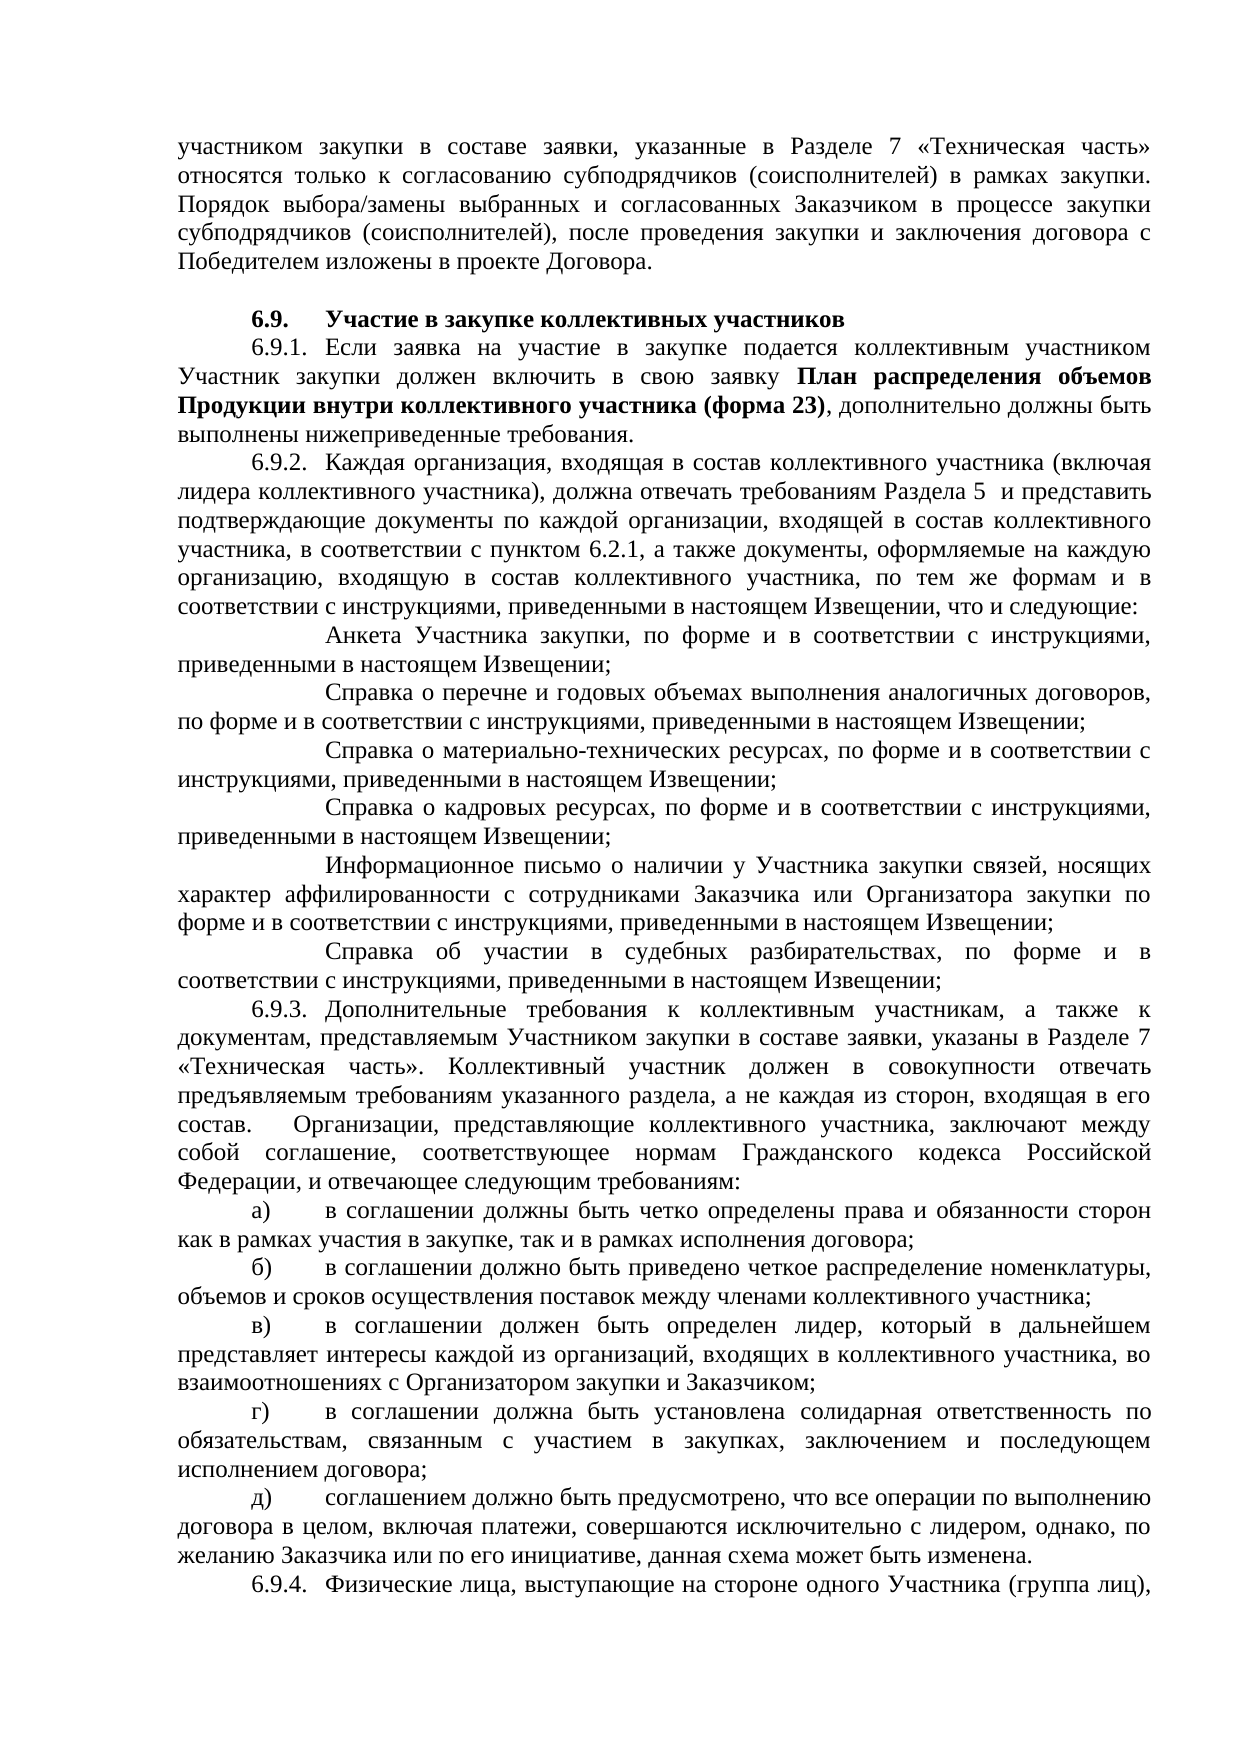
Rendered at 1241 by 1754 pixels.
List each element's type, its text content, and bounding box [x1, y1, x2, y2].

list Дополнительные требования к коллективным участникам, а также к документам, представляемым Участником закупки в составе заявки, указаны в Разделе 7 «Техническая часть». Коллективный участник должен в совокупности отвечать предъявляемым требованиям указанного раздела, а не каждая из сторон, входящая в его состав. Организации, представляющие коллективного участника, заключают между собой соглашение, соответствующее нормам Гражданского кодекса Российской Федерации, и отвечающее следующим требованиям: [177, 994, 1152, 1195]
list в соглашении должен быть определен лидер, который в дальнейшем представляет интересы каждой из организаций, входящих в коллективного участника, во взаимоотношениях с Организатором закупки и Заказчиком; [177, 1310, 1152, 1396]
list Каждая организация, входящая в состав коллективного участника (включая лидера коллективного участника), должна отвечать требованиям Раздела 5 и представить подтверждающие документы по каждой организации, входящей в состав коллективного участника, в соответствии с пунктом 6.2.1, а также документы, оформляемые на каждую организацию, входящую в состав коллективного участника, по тем же формам и в соответствии с инструкциями, приведенными в настоящем Извещении, что и следующие: [177, 447, 1152, 620]
list в соглашении должны быть четко определены права и обязанности сторон как в рамках участия в закупке, так и в рамках исполнения договора; [177, 1195, 1152, 1252]
list ­ Справка об участии в судебных разбирательствах, по форме и в соответствии с инструкциями, приведенными в настоящем Извещении; [177, 936, 1152, 994]
list ­ Анкета Участника закупки, по форме и в соответствии с инструкциями, приведенными в настоящем Извещении; [177, 620, 1152, 677]
list в соглашении должно быть приведено четкое распределение номенклатуры, объемов и сроков осуществления поставок между членами коллективного участника; [177, 1252, 1152, 1310]
list ­ Справка о перечне и годовых объемах выполнения аналогичных договоров, по форме и в соответствии с инструкциями, приведенными в настоящем Извещении; [177, 677, 1152, 735]
list в соглашении должна быть установлена солидарная ответственность по обязательствам, связанным с участием в закупках, заключением и последующем исполнением договора; [177, 1396, 1152, 1482]
list ­ Справка о материально-технических ресурсах, по форме и в соответствии с инструкциями, приведенными в настоящем Извещении; [177, 735, 1152, 792]
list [177, 131, 1152, 275]
list ­ Справка о кадровых ресурсах, по форме и в соответствии с инструкциями, приведенными в настоящем Извещении; [177, 792, 1152, 850]
list Участие в закупке коллективных участников [177, 304, 1152, 332]
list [177, 1569, 1152, 1597]
list Если заявка на участие в закупке подается коллективным участником Участник закупки должен включить в свою заявку План распределения объемов Продукции внутри коллективного участника (форма 23), дополнительно должны быть выполнены нижеприведенные требования. [177, 332, 1152, 447]
list ­ Информационное письмо о наличии у Участника закупки связей, носящих характер аффилированности с сотрудниками Заказчика или Организатора закупки по форме и в соответствии с инструкциями, приведенными в настоящем Извещении; [177, 850, 1152, 936]
list соглашением должно быть предусмотрено, что все операции по выполнению договора в целом, включая платежи, совершаются исключительно с лидером, однако, по желанию Заказчика или по его инициативе, данная схема может быть изменена. [177, 1482, 1152, 1569]
